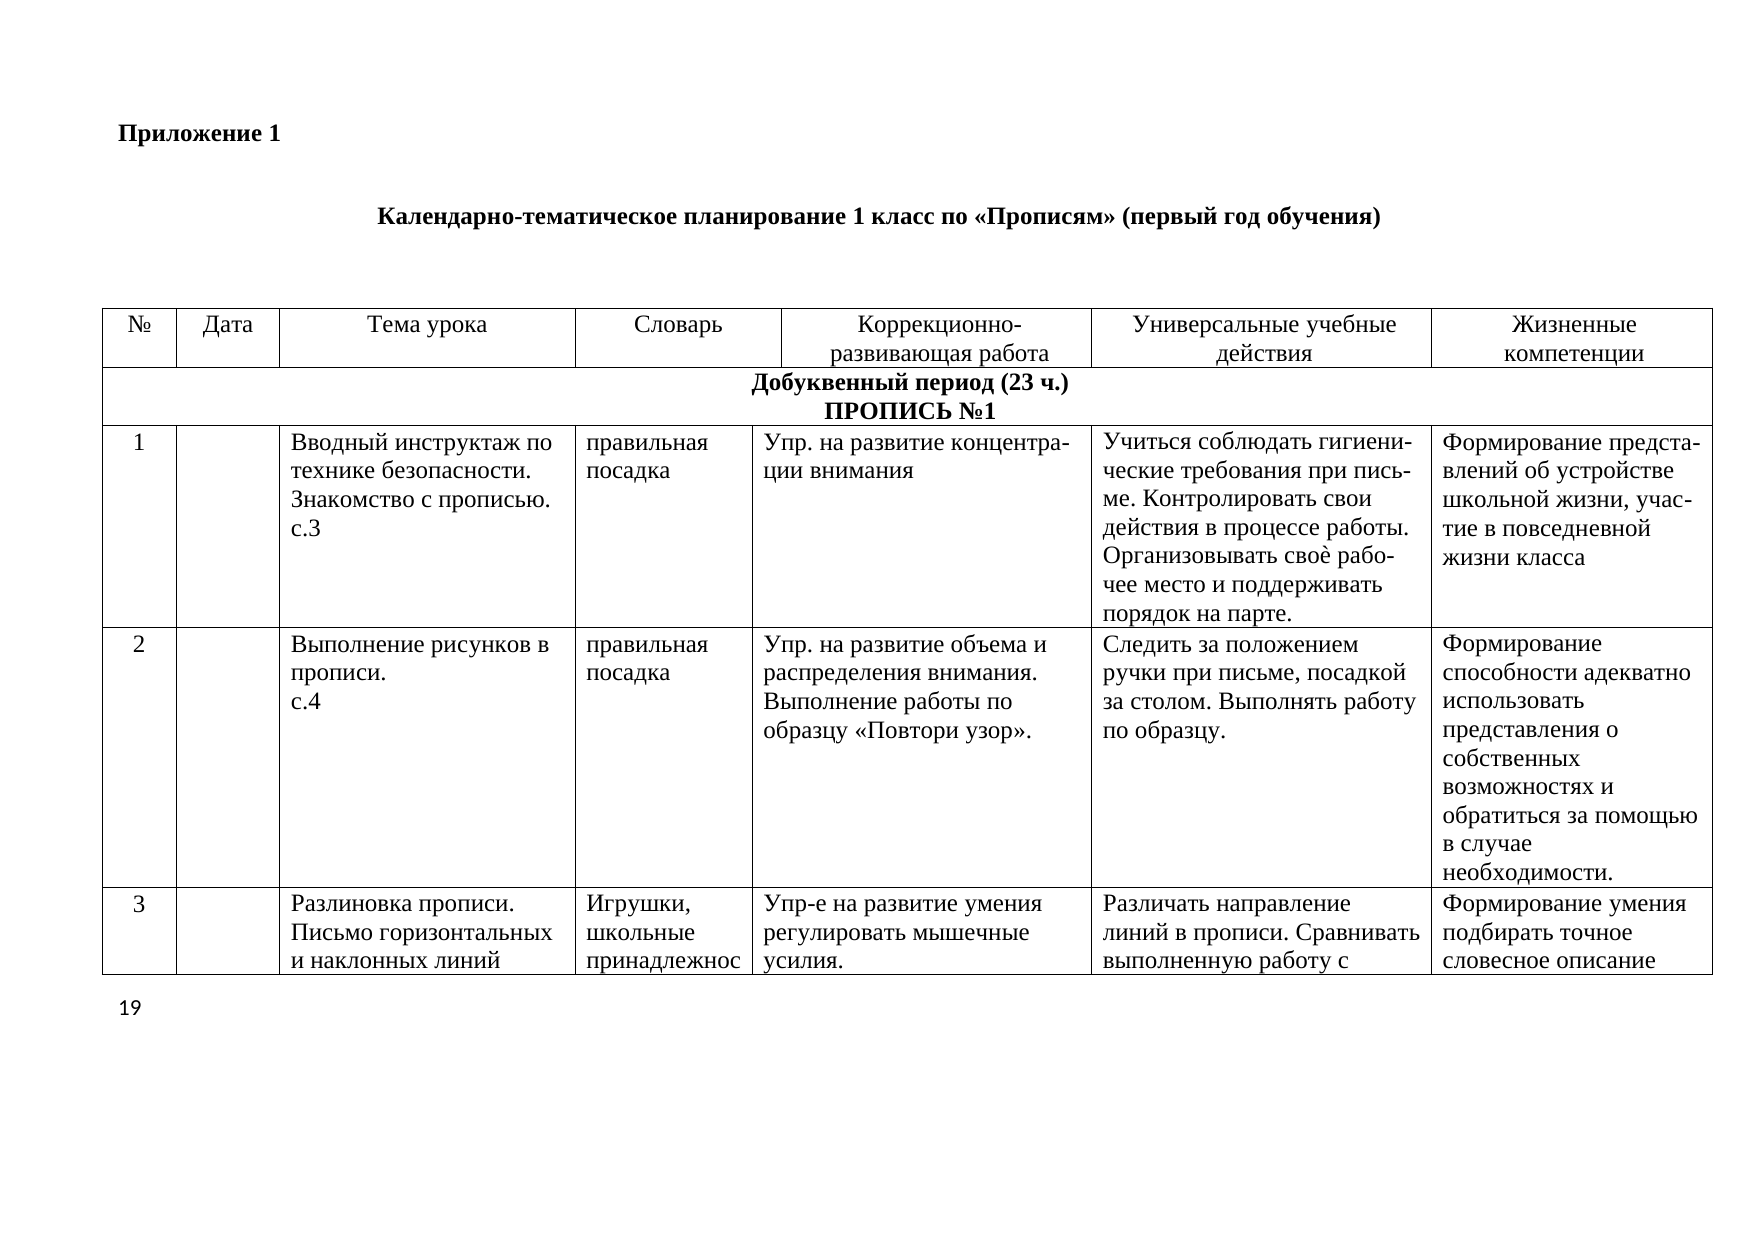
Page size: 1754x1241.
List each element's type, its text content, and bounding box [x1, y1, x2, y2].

table_cell Формирование предста-влений об устройстве школьной жизни, учас-тие в повседневной жизни класса [1432, 426, 1712, 627]
table_cell 1 [103, 426, 176, 627]
table_cell Упр. на развитие объема и распределения внимания. Выполнение работы по образцу «Повтори узор». [753, 628, 1091, 887]
table_cell Выполнение рисунков в прописи. с.4 [280, 628, 575, 887]
table_header Жизненные компетенции [1432, 309, 1712, 366]
table_cell Игрушки, школьные принадлежнос [576, 888, 752, 974]
table_cell Следить за положением ручки при письме, посадкой за столом. Выполнять работу по образцу. [1092, 628, 1431, 887]
table_header Универсальные учебные действия [1092, 309, 1431, 366]
table_header Коррекционно-развивающая работа [782, 309, 1091, 366]
table_cell Учиться соблюдать гигиени-ческие требования при пись-ме. Контролировать свои действия в процессе работы. Организовывать своѐ рабо-чее место и поддерживать порядок на парте. [1092, 426, 1431, 627]
table_header Словарь [576, 309, 781, 366]
text 19 [118, 993, 1715, 1021]
table_cell [177, 426, 279, 627]
table_cell Формирование умения подбирать точное словесное описание [1432, 888, 1712, 974]
table_cell Добуквенный период (23 ч.) ПРОПИСЬ №1 [103, 368, 1712, 425]
table_cell 2 [103, 628, 176, 887]
table_cell Разлиновка прописи. Письмо горизонтальных и наклонных линий [280, 888, 575, 974]
table_header № [103, 309, 176, 366]
table_header Тема урока [280, 309, 575, 366]
table_cell Различать направление линий в прописи. Сравнивать выполненную работу с [1092, 888, 1431, 974]
table_cell правильная посадка [576, 426, 752, 627]
table_cell Формирование способности адекватно использовать представления о собственных возможностях и обратиться за помощью в случае необходимости. [1432, 628, 1712, 887]
table_header Дата [177, 309, 279, 366]
table_cell [177, 628, 279, 887]
table_cell Упр-е на развитие умения регулировать мышечные усилия. [753, 888, 1091, 974]
text Приложение 1 [118, 118, 1643, 147]
table_cell правильная посадка [576, 628, 752, 887]
table_cell 3 [103, 888, 176, 974]
table_cell Вводный инструктаж по технике безопасности. Знакомство с прописью. с.3 [280, 426, 575, 627]
table_cell Упр. на развитие концентра-ции внимания [753, 426, 1091, 627]
table_cell [177, 888, 279, 974]
text Календарно-тематическое планирование 1 класс по «Прописям» (первый год обучения) [377, 201, 1715, 230]
